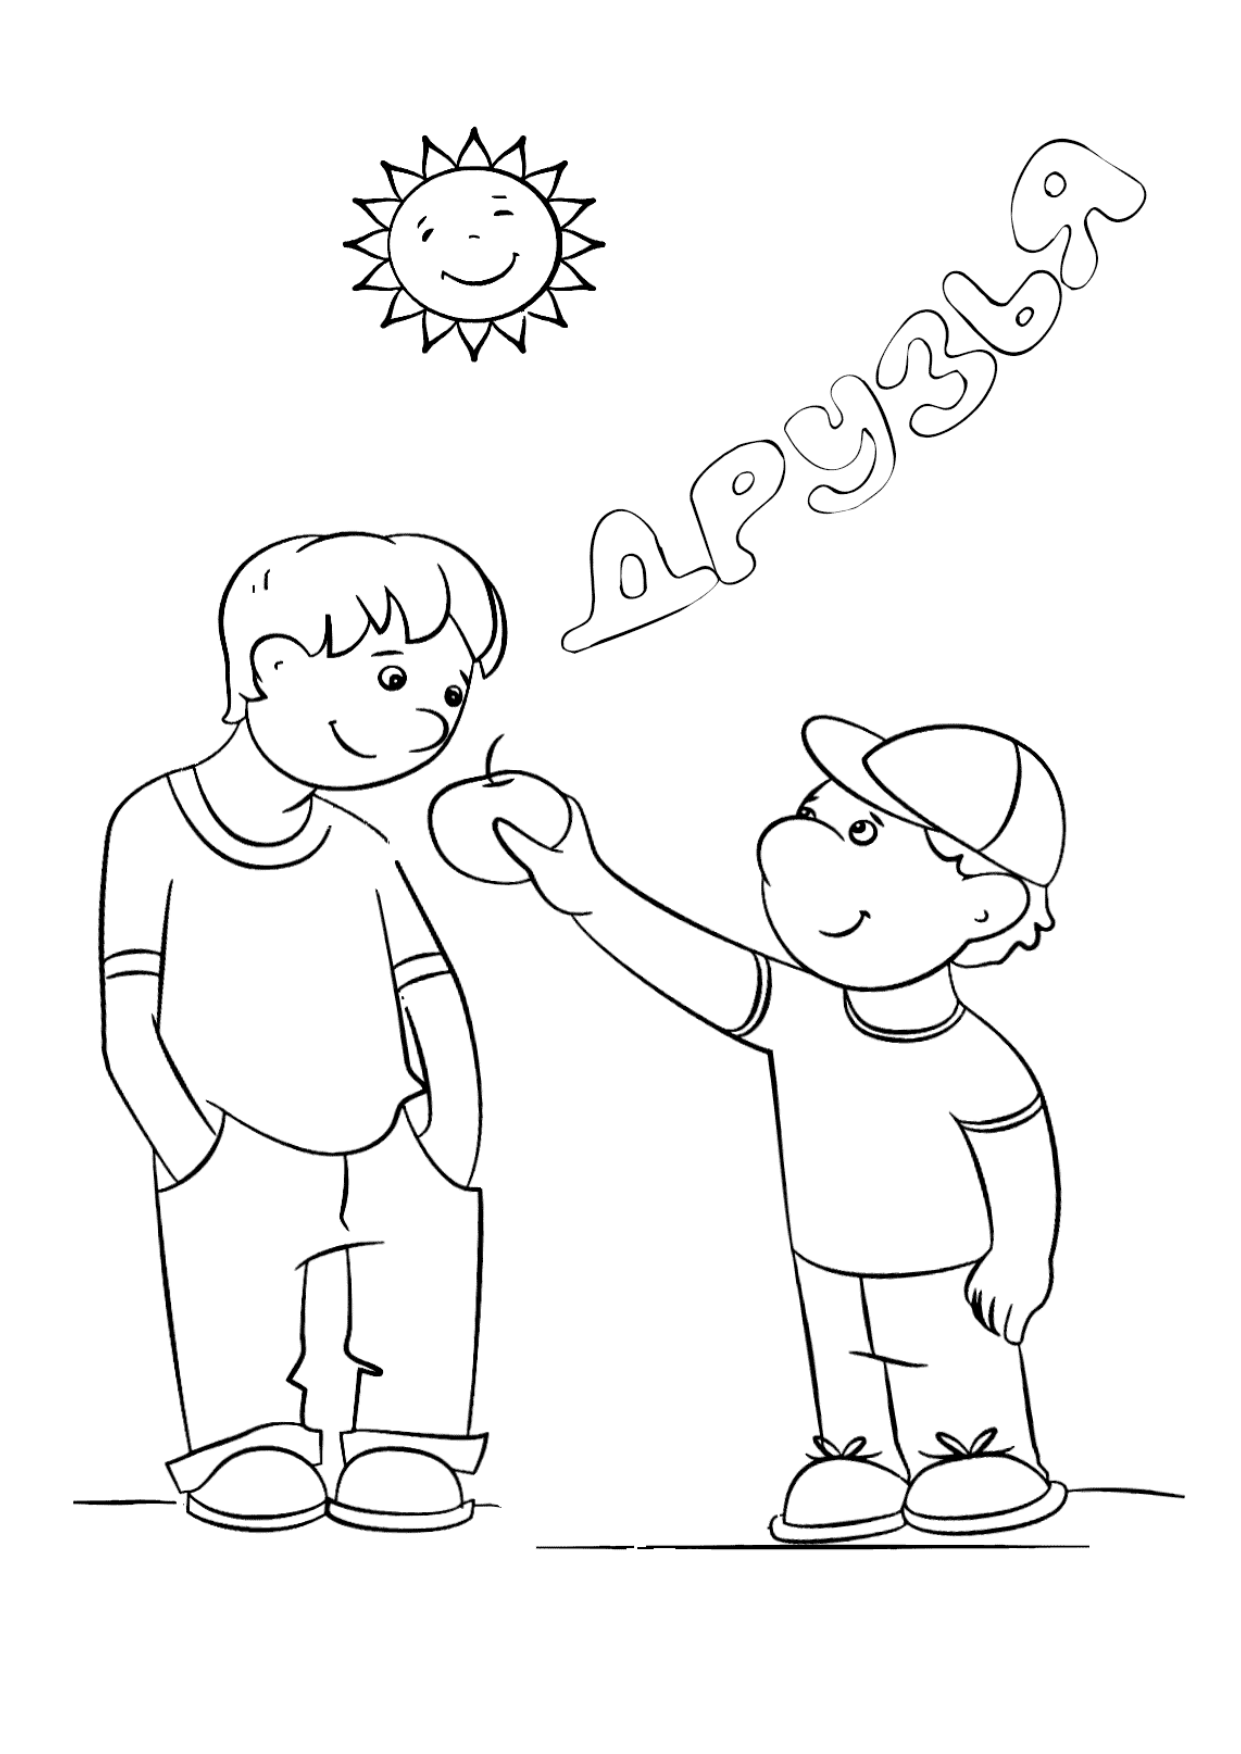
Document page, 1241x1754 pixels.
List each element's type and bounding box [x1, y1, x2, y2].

picture [44, 29, 1196, 1659]
